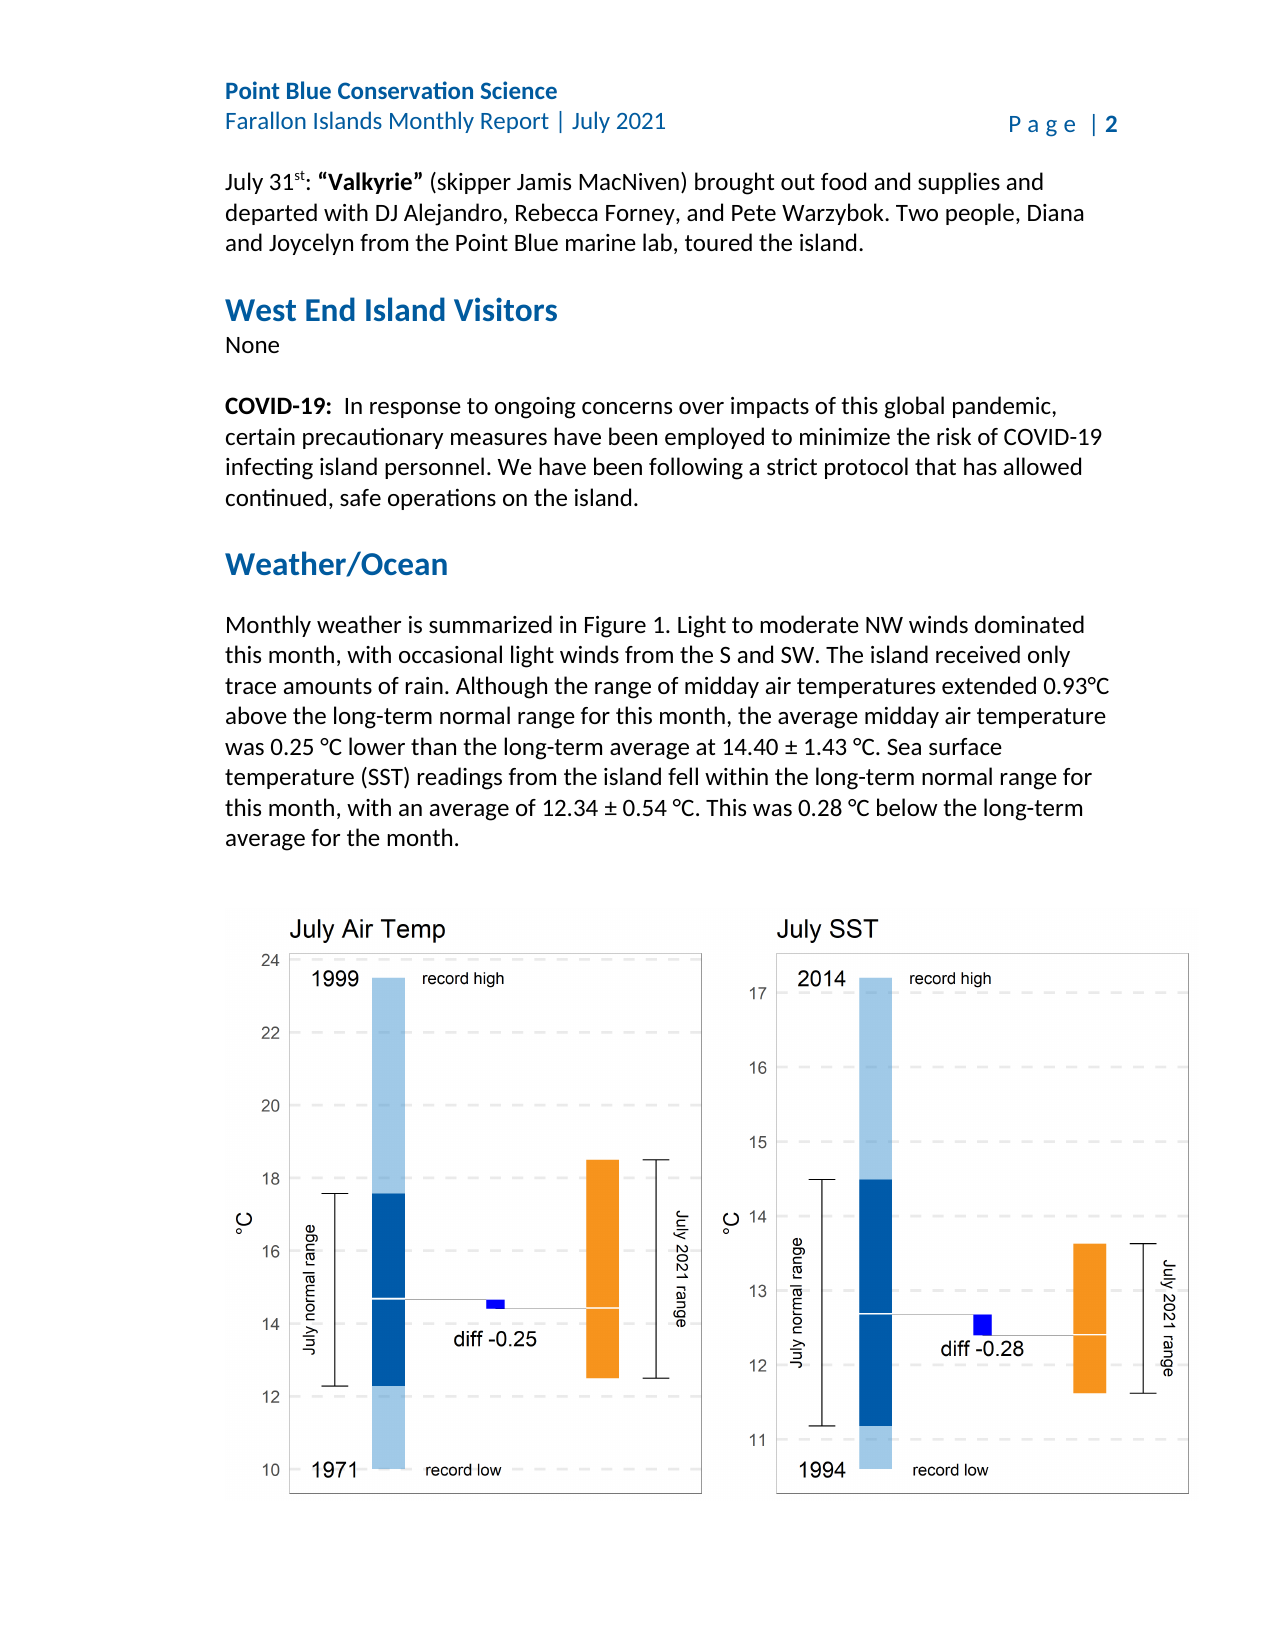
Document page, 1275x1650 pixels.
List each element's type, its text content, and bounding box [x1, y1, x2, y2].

picture [225, 908, 1199, 1501]
text July 31st: “Valkyrie” (skipper Jamis MacNiven) brought out food and supplies and departed with DJ Alejandro, Rebecca Forney, and Pete Warzybok. Two people, Diana and Joycelyn from the Point Blue marine lab, toured the island. [225, 167, 1125, 258]
text None [225, 329, 1125, 360]
text Weather/Ocean [225, 543, 1125, 584]
text Monthly weather is summarized in Figure 1. Light to moderate NW winds dominated this month, with occasional light winds from the S and SW. The island received only trace amounts of rain. Although the range of midday air temperatures extended 0.93°C above the long-term normal range for this month, the average midday air temperature was 0.25 °C lower than the long-term average at 14.40 ± 1.43 °C. Sea surface temperature (SST) readings from the island fell within the long-term normal range for this month, with an average of 12.34 ± 0.54 °C. This was 0.28 °C below the long-term average for the month. [225, 609, 1125, 853]
text COVID-19: In response to ongoing concerns over impacts of this global pandemic, certain precautionary measures have been employed to minimize the risk of COVID-19 infecting island personnel. We have been following a strict protocol that has allowed continued, safe operations on the island. [225, 390, 1125, 512]
text West End Island Visitors [225, 289, 1125, 329]
